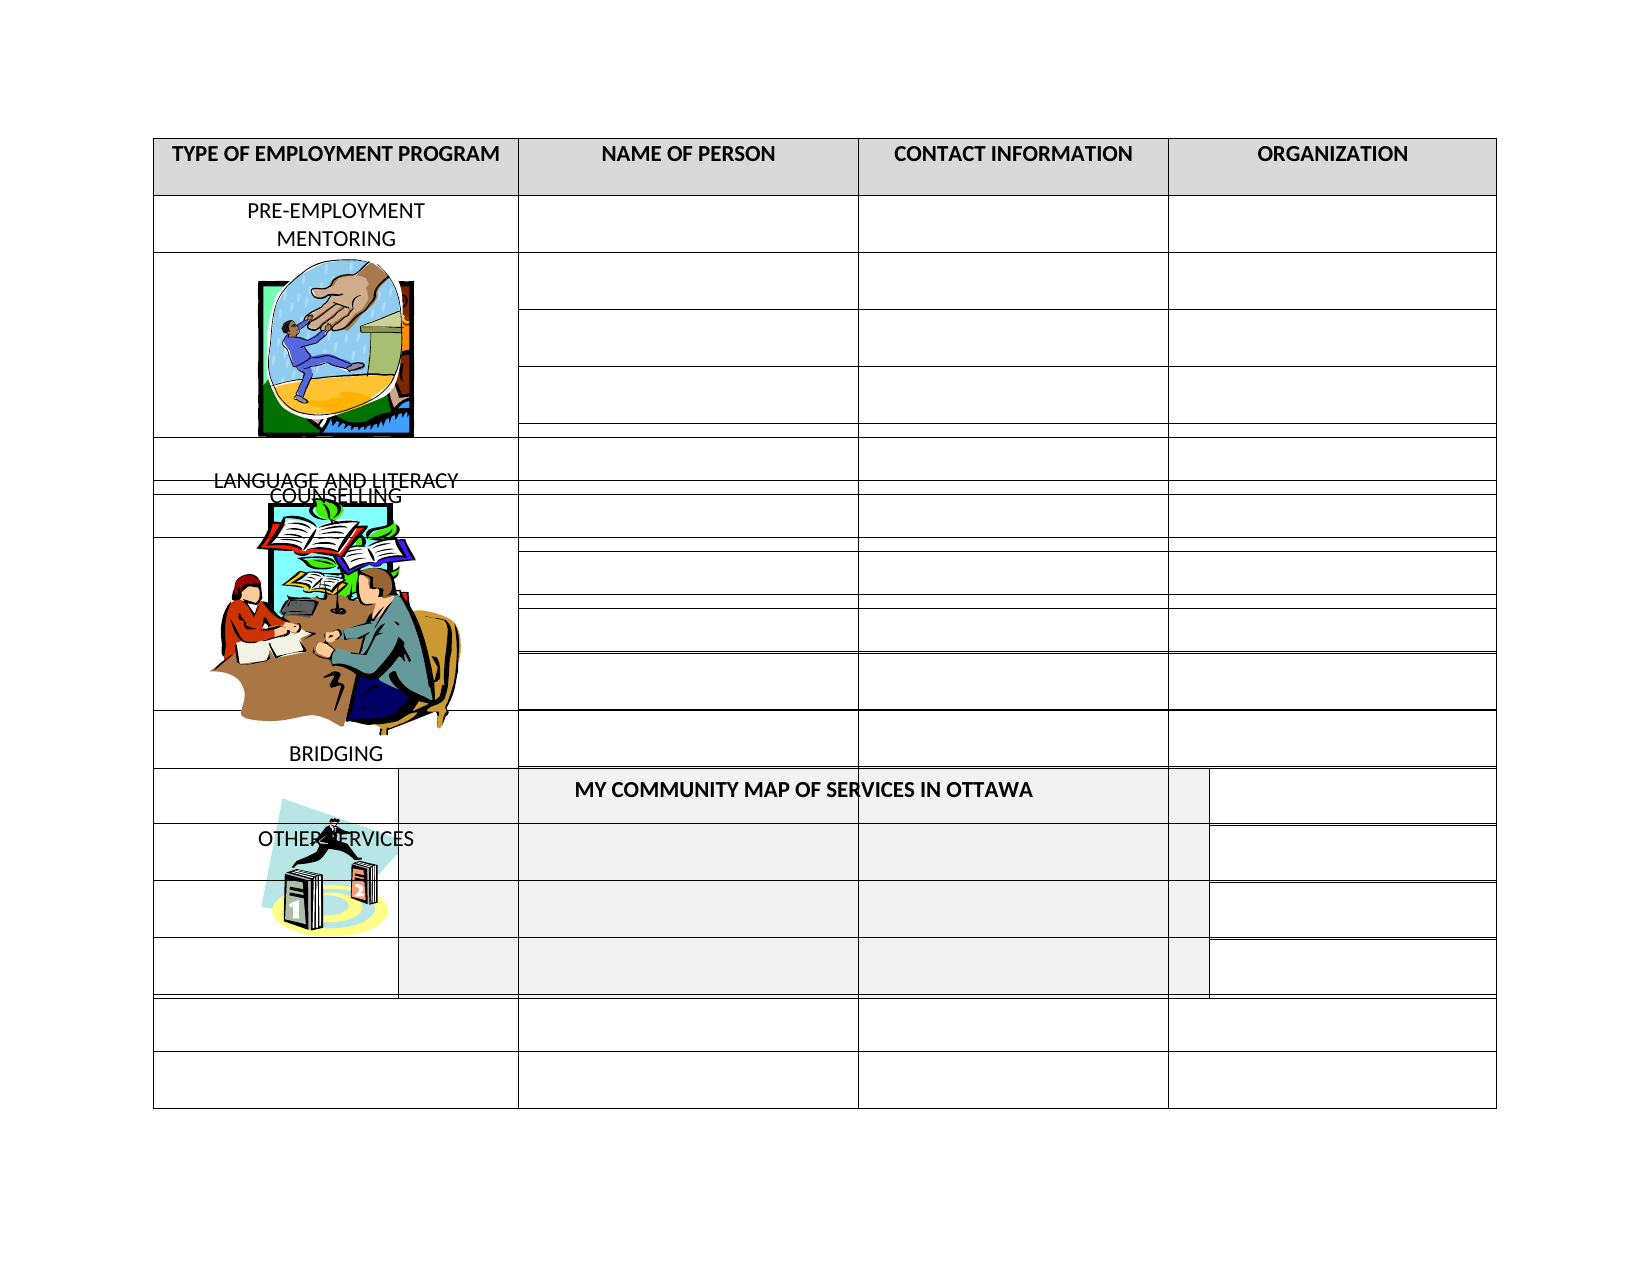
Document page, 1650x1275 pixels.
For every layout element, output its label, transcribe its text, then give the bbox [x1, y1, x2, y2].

table_cell [1169, 481, 1496, 537]
table_cell [519, 710, 858, 766]
table_cell [859, 253, 1168, 309]
table_cell [519, 767, 858, 823]
table_cell [519, 595, 858, 651]
table_cell [154, 881, 518, 937]
table_header TYPE OF EMPLOYMENT PROGRAM [154, 139, 518, 195]
table_cell [154, 1052, 518, 1108]
table_cell [154, 938, 518, 994]
table_cell [1169, 881, 1496, 937]
table_cell [859, 481, 1168, 537]
table_cell [1169, 595, 1496, 651]
table_cell [859, 367, 1168, 423]
table_cell [519, 824, 858, 880]
table_header CONTACT INFORMATION [859, 139, 1168, 195]
table_cell [1169, 196, 1496, 252]
table_cell COUNSELLING [154, 481, 518, 537]
table_cell [154, 538, 518, 823]
table_cell [859, 938, 1168, 994]
table_cell [519, 481, 858, 537]
table_header ORGANIZATION [1169, 139, 1496, 195]
table_cell [859, 424, 1168, 480]
table_cell [1169, 1052, 1496, 1108]
table_cell [1169, 538, 1496, 594]
table_cell [519, 424, 858, 480]
table_cell [859, 767, 1168, 823]
table_cell [1169, 767, 1496, 823]
table_cell [1169, 710, 1496, 766]
table_cell [859, 538, 1168, 594]
table_cell [1169, 424, 1496, 480]
table_cell [1169, 652, 1496, 708]
table_cell [519, 1052, 858, 1108]
table_cell [519, 253, 858, 309]
table_cell [859, 595, 1168, 651]
table_cell [859, 310, 1168, 366]
table_cell OTHER SERVICES [154, 824, 518, 880]
table_cell [859, 995, 1168, 1051]
table_cell [1169, 995, 1496, 1051]
table_cell [1169, 367, 1496, 423]
table_cell [519, 196, 858, 252]
table_header NAME OF PERSON [519, 139, 858, 195]
table_cell [1169, 253, 1496, 309]
table_cell MENTORING [154, 196, 518, 252]
table_cell [519, 995, 858, 1051]
table_cell [519, 881, 858, 937]
table_cell [859, 881, 1168, 937]
table_cell [1169, 824, 1496, 880]
table_cell [519, 938, 858, 994]
table_cell [859, 824, 1168, 880]
table_cell [859, 652, 1168, 708]
table_cell [519, 538, 858, 594]
table_cell [859, 196, 1168, 252]
table_cell [859, 1052, 1168, 1108]
table_cell [519, 367, 858, 423]
table_cell [1169, 310, 1496, 366]
table_cell [154, 995, 518, 1051]
table_cell [519, 310, 858, 366]
table_cell [519, 652, 858, 708]
table_cell [1169, 938, 1496, 994]
table_cell [154, 253, 518, 480]
table_cell [859, 710, 1168, 766]
